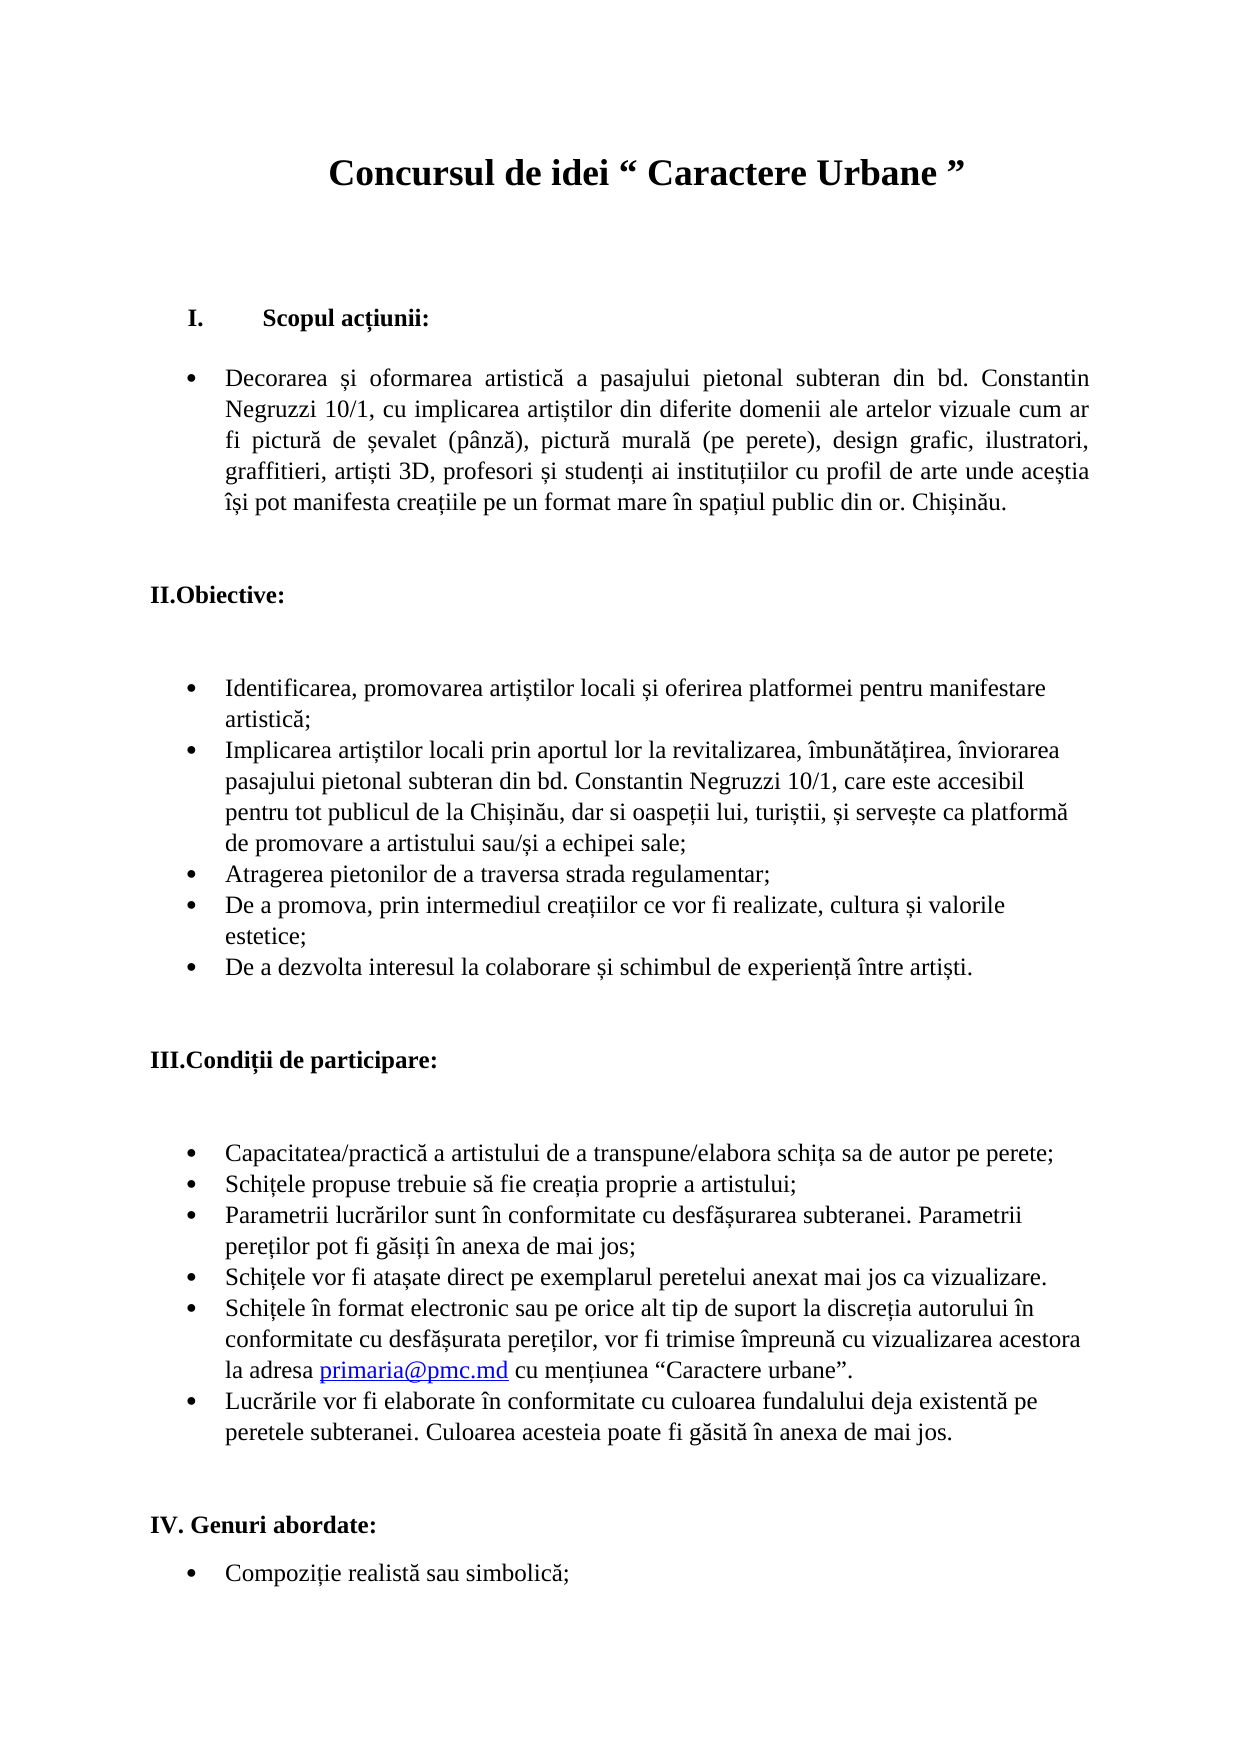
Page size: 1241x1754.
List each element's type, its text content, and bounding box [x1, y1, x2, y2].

text II.Obiective: [150, 580, 1090, 609]
list Schițele în format electronic sau pe orice alt tip de suport la discreția autorului în conformitate cu desfășurata pereților, vor fi trimise împreună cu vizualizarea acestora la adresa primaria@pmc.md cu mențiunea “Caractere urbane”. [187, 1293, 1090, 1384]
list De a dezvolta interesul la colaborare și schimbul de experiență între artiști. [187, 952, 1090, 981]
list Capacitatea/practică a artistului de a transpune/elabora schița sa de autor pe perete; [187, 1138, 1090, 1166]
list Decorarea și oformarea artistică a pasajului pietonal subteran din bd. Constantin Negruzzi 10/1, cu implicarea artiștilor din diferite domenii ale artelor vizuale cum ar fi pictură de șevalet (pânză), pictură murală (pe perete), design grafic, ilustratori, graffitieri, artiști 3D, profesori și studenți ai instituțiilor cu profil de arte unde aceștia își pot manifesta creațiile pe un format mare în spațiul public din or. Chișinău. [187, 363, 1090, 516]
list De a promova, prin intermediul creațiilor ce vor fi realizate, cultura și valorile estetice; [187, 890, 1090, 950]
list Parametrii lucrărilor sunt în conformitate cu desfășurarea subteranei. Parametrii pereților pot fi găsiți în anexa de mai jos; [187, 1200, 1090, 1259]
text Concursul de idei “ Caractere Urbane ” [150, 150, 1090, 193]
list Compoziție realistă sau simbolică; [187, 1558, 1090, 1586]
list Identificarea, promovarea artiștilor locali și oferirea platformei pentru manifestare artistică; [187, 673, 1090, 732]
list Schițele vor fi atașate direct pe exemplarul peretelui anexat mai jos ca vizualizare. [187, 1262, 1090, 1291]
list Atragerea pietonilor de a traversa strada regulamentar; [187, 859, 1090, 888]
list Schițele propuse trebuie să fie creația proprie a artistului; [187, 1169, 1090, 1197]
text III.Condiții de participare: [150, 1045, 1090, 1074]
list Implicarea artiștilor locali prin aportul lor la revitalizarea, îmbunătățirea, înviorarea pasajului pietonal subteran din bd. Constantin Negruzzi 10/1, care este accesibil pentru tot publicul de la Chișinău, dar si oaspeții lui, turiștii, și servește ca platformă de promovare a artistului sau/și a echipei sale; [187, 735, 1090, 857]
text IV. Genuri abordate: [150, 1510, 1090, 1539]
list Lucrările vor fi elaborate în conformitate cu culoarea fundalului deja existentă pe peretele subteranei. Culoarea acesteia poate fi găsită în anexa de mai jos. [187, 1386, 1090, 1446]
list Scopul acțiunii: [187, 303, 1090, 332]
